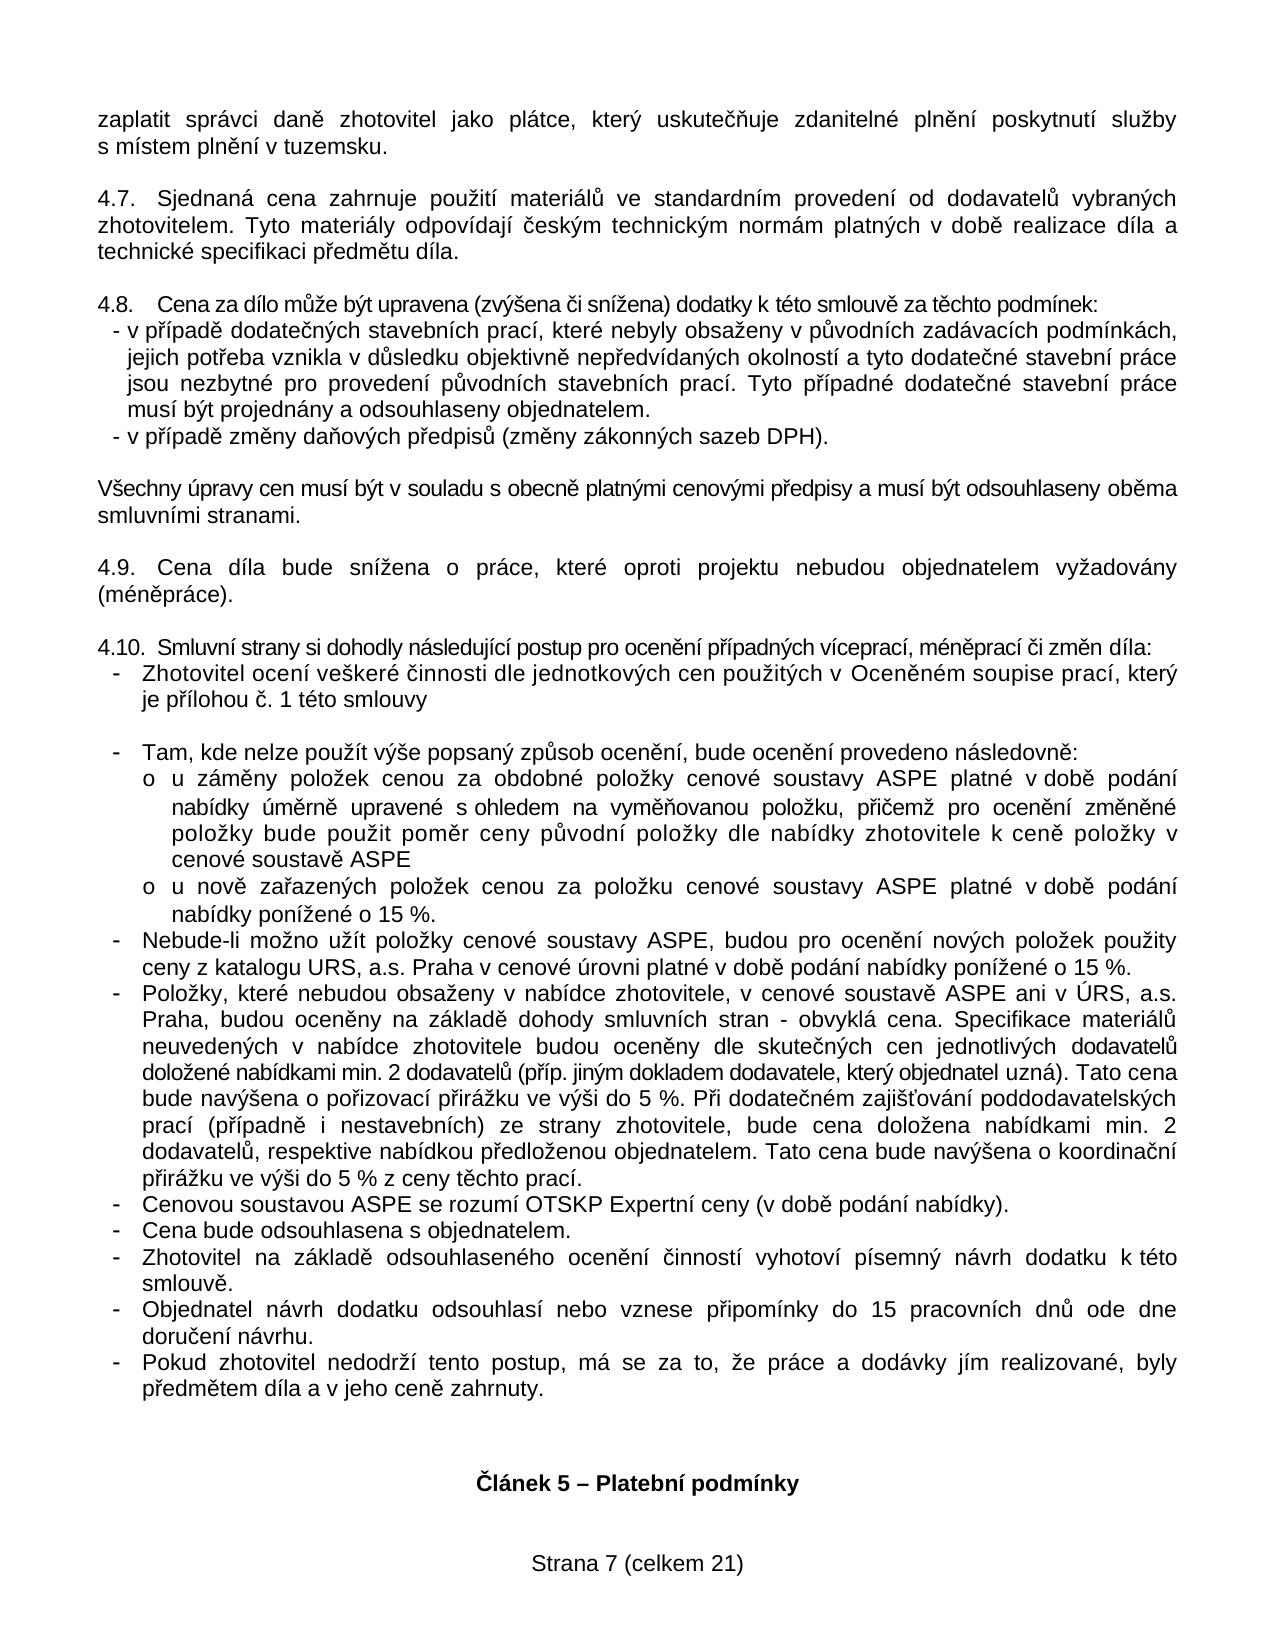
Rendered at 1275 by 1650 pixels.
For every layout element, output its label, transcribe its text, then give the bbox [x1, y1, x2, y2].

list Cena bude odsouhlasena s objednatelem. [112, 1217, 1177, 1243]
list Pokud zhotovitel nedodrží tento postup, má se za to, že práce a dodávky jím realizované, byly předmětem díla a v jeho ceně zahrnuty. [112, 1349, 1177, 1402]
list v případě změny daňových předpisů (změny zákonných sazeb DPH). [112, 423, 1177, 449]
list Cenovou soustavou ASPE se rozumí OTSKP Expertní ceny (v době podání nabídky). [112, 1191, 1177, 1217]
list u záměny položek cenou za obdobné položky cenové soustavy ASPE platné v době podání nabídky úměrně upravené s ohledem na vyměňovanou položku, přičemž pro ocenění změněné položky bude použit poměr ceny původní položky dle nabídky zhotovitele k ceně položky v cenové soustavě ASPE [142, 765, 1177, 873]
list Tam, kde nelze použít výše popsaný způsob ocenění, bude ocenění provedeno následovně: [112, 739, 1177, 765]
list Sjednaná cena zahrnuje použití materiálů ve standardním provedení od dodavatelů vybraných zhotovitelem. Tyto materiály odpovídají českým technickým normám platných v době realizace díla a technické specifikaci předmětu díla. [97, 185, 1177, 264]
list Nebude-li možno užít položky cenové soustavy ASPE, budou pro ocenění nových položek použity ceny z katalogu URS, a.s. Praha v cenové úrovni platné v době podání nabídky ponížené o 15 %. [112, 927, 1177, 980]
list Cena díla bude snížena o práce, které oproti projektu nebudou objednatelem vyžadovány (méněpráce). [97, 554, 1177, 607]
list Zhotovitel ocení veškeré činnosti dle jednotkových cen použitých v Oceněném soupise prací, který je přílohou č. 1 této smlouvy [112, 660, 1177, 712]
list Objednatel návrh dodatku odsouhlasí nebo vznese připomínky do 15 pracovních dnů ode dne doručení návrhu. [112, 1296, 1177, 1349]
list u nově zařazených položek cenou za položku cenové soustavy ASPE platné v době podání nabídky ponížené o 15 %. [142, 873, 1177, 927]
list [97, 106, 1177, 159]
list Smluvní strany si dohodly následující postup pro ocenění případných víceprací, méněprací či změn díla: [97, 633, 1177, 660]
list Cena za dílo může být upravena (zvýšena či snížena) dodatky k této smlouvě za těchto podmínek: [97, 291, 1177, 317]
text Všechny úpravy cen musí být v souladu s obecně platnými cenovými předpisy a musí být odsouhlaseny oběma smluvními stranami. [97, 475, 1177, 528]
list Zhotovitel na základě odsouhlaseného ocenění činností vyhotoví písemný návrh dodatku k této smlouvě. [112, 1243, 1177, 1296]
list Položky, které nebudou obsaženy v nabídce zhotovitele, v cenové soustavě ASPE ani v ÚRS, a.s. Praha, budou oceněny na základě dohody smluvních stran - obvyklá cena. Specifikace materiálů neuvedených v nabídce zhotovitele budou oceněny dle skutečných cen jednotlivých dodavatelů doložené nabídkami min. 2 dodavatelů (příp. jiným dokladem dodavatele, který objednatel uzná). Tato cena bude navýšena o pořizovací přirážku ve výši do 5 %. Při dodatečném zajišťování poddodavatelských prací (případně i nestavebních) ze strany zhotovitele, bude cena doložena nabídkami min. 2 dodavatelů, respektive nabídkou předloženou objednatelem. Tato cena bude navýšena o koordinační přirážku ve výši do 5 % z ceny těchto prací. [112, 980, 1177, 1191]
text Článek 5 – Platební podmínky [97, 1470, 1177, 1497]
list v případě dodatečných stavebních prací, které nebyly obsaženy v původních zadávacích podmínkách, jejich potřeba vznikla v důsledku objektivně nepředvídaných okolností a tyto dodatečné stavební práce jsou nezbytné pro provedení původních stavebních prací. Tyto případné dodatečné stavební práce musí být projednány a odsouhlaseny objednatelem. [112, 317, 1177, 423]
